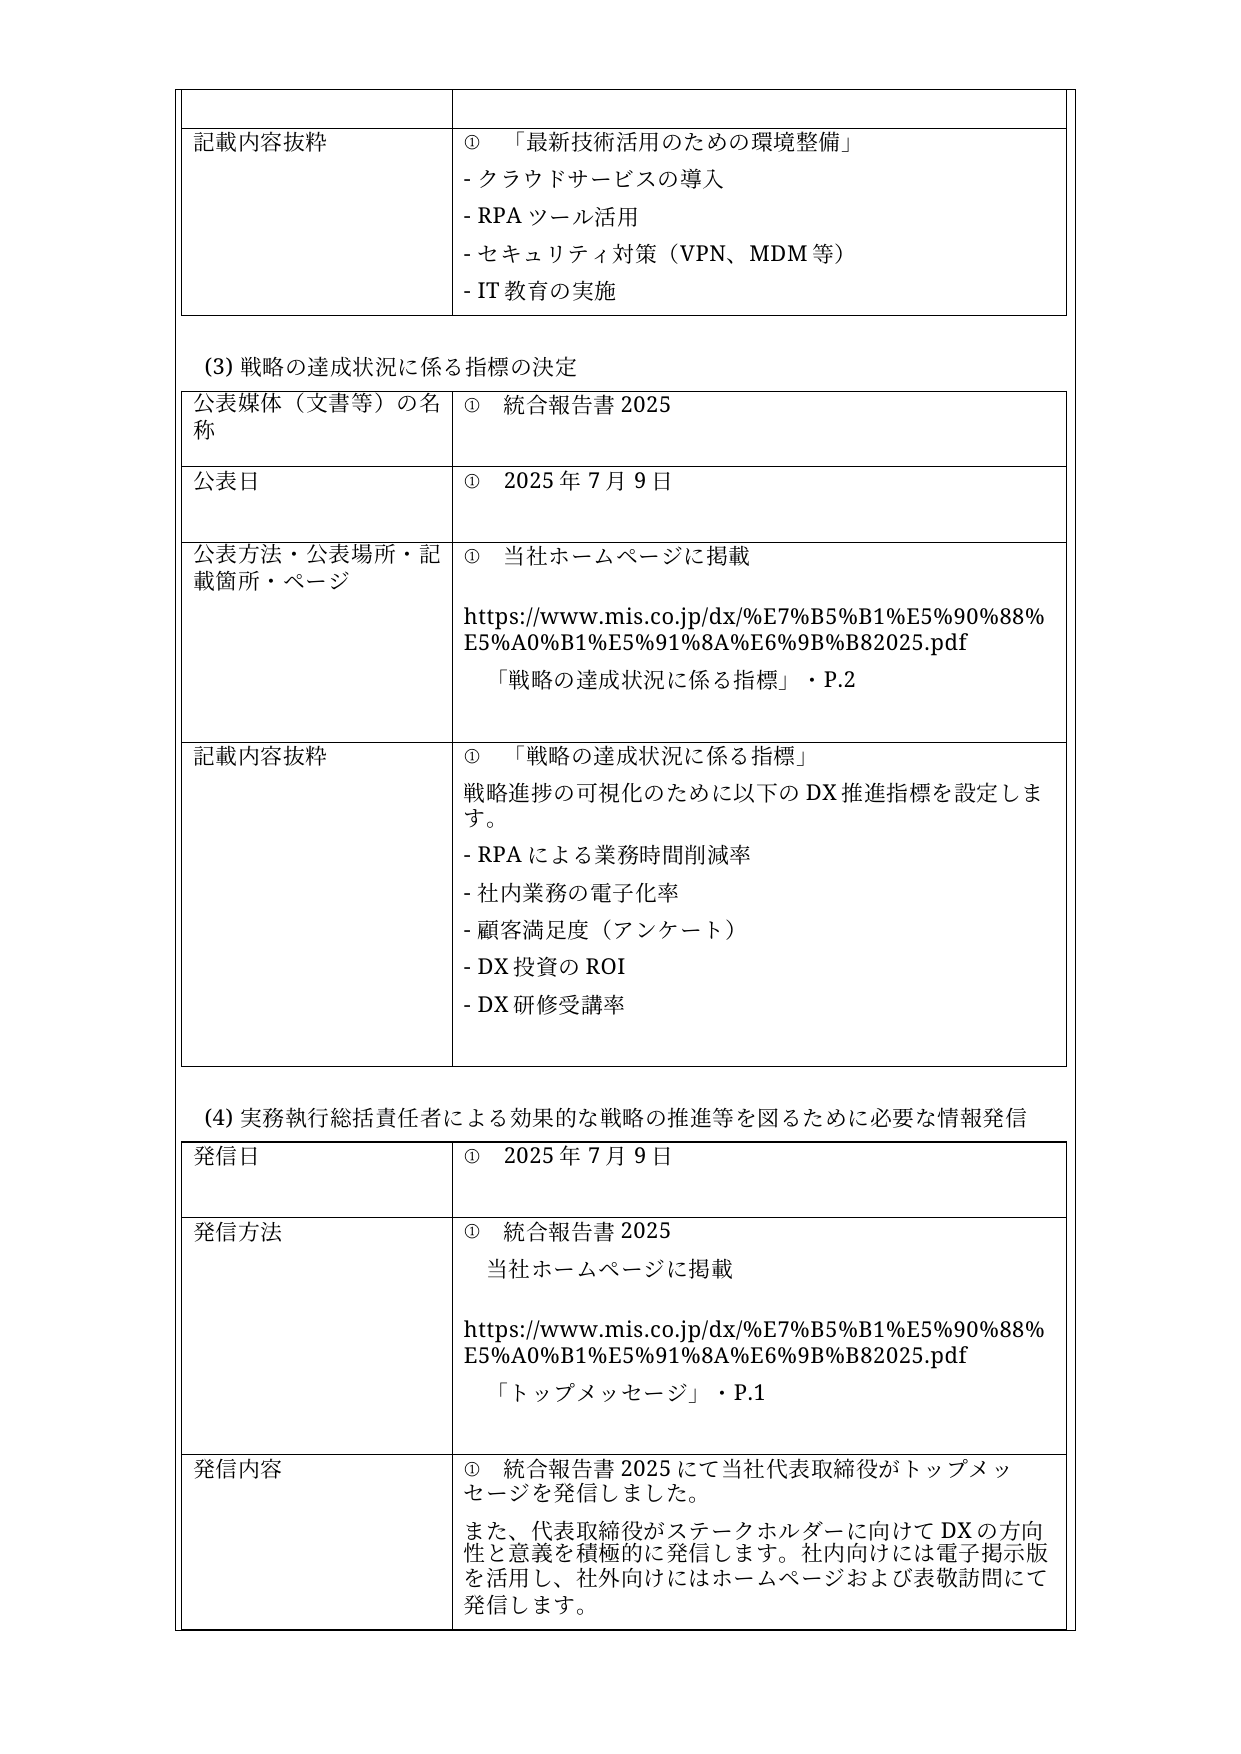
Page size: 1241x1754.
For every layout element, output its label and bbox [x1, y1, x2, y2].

table_cell [176, 90, 1075, 1630]
